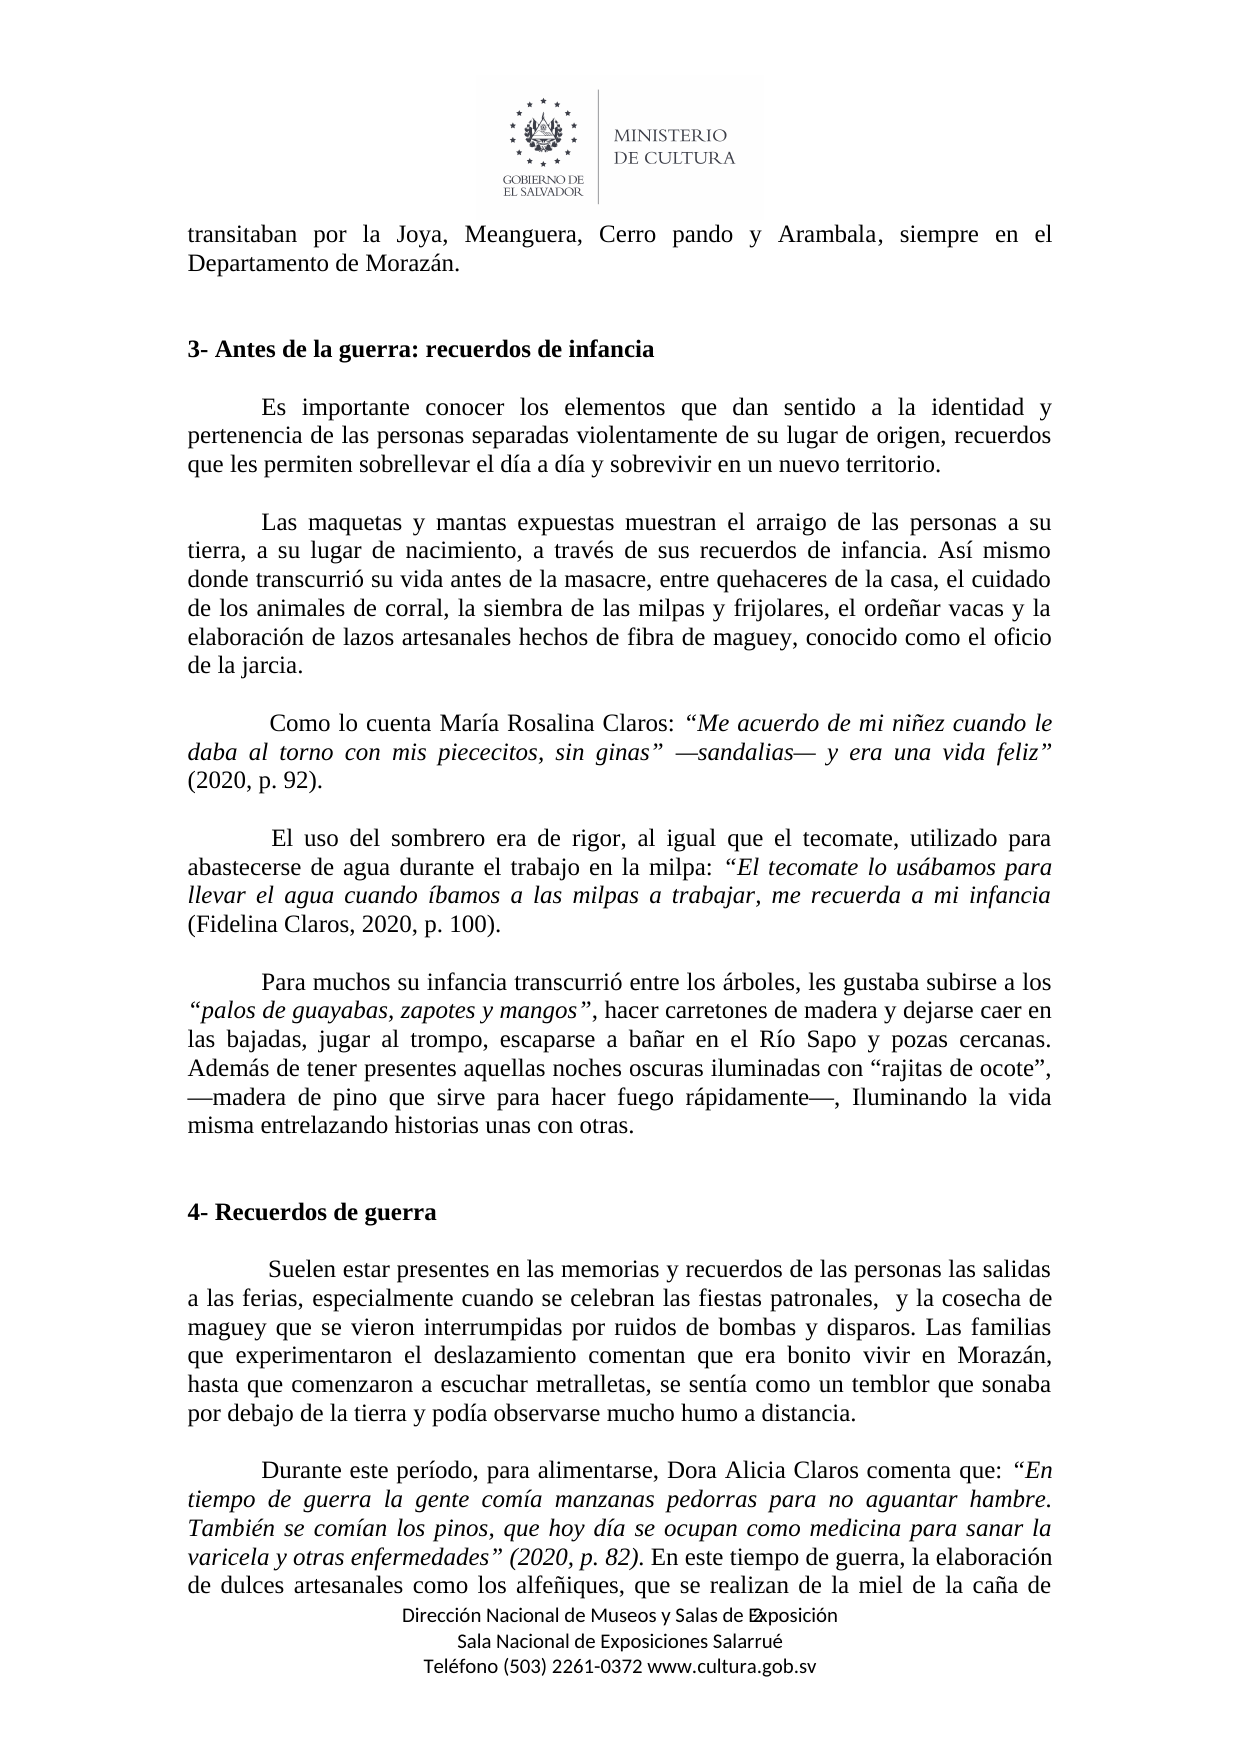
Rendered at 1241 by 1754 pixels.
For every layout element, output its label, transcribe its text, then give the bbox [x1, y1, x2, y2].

text Es importante conocer los elementos que dan sentido a la identidad y pertenencia de las personas separadas violentamente de su lugar de origen, recuerdos que les permiten sobrellevar el día a día y sobrevivir en un nuevo territorio. [187, 392, 1053, 478]
list Recuerdos de guerra [187, 1197, 1053, 1226]
text Las maquetas y mantas expuestas muestran el arraigo de las personas a su tierra, a su lugar de nacimiento, a través de sus recuerdos de infancia. Así mismo donde transcurrió su vida antes de la masacre, entre quehaceres de la casa, el cuidado de los animales de corral, la siembra de las milpas y frijolares, el ordeñar vacas y la elaboración de lazos artesanales hechos de fibra de maguey, conocido como el oficio de la jarcia. [187, 507, 1053, 679]
text Como lo cuenta María Rosalina Claros: “Me acuerdo de mi niñez cuando le daba al torno con mis piececitos, sin ginas” —sandalias— y era una vida feliz” (2020, p. 92). [187, 708, 1053, 794]
picture [475, 75, 765, 220]
text Suelen estar presentes en las memorias y recuerdos de las personas las salidas a las ferias, especialmente cuando se celebran las fiestas patronales, y la cosecha de maguey que se vieron interrumpidas por ruidos de bombas y disparos. Las familias que experimentaron el deslazamiento comentan que era bonito vivir en Morazán, hasta que comenzaron a escuchar metralletas, se sentía como un temblor que sonaba por debajo de la tierra y podía observarse mucho humo a distancia. [187, 1254, 1053, 1427]
list Antes de la guerra: recuerdos de infancia [187, 334, 1053, 363]
text Para muchos su infancia transcurrió entre los árboles, les gustaba subirse a los “palos de guayabas, zapotes y mangos”, hacer carretones de madera y dejarse caer en las bajadas, jugar al trompo, escaparse a bañar en el Río Sapo y pozas cercanas. Además de tener presentes aquellas noches oscuras iluminadas con “rajitas de ocote”, —madera de pino que sirve para hacer fuego rápidamente—, Iluminando la vida misma entrelazando historias unas con otras. [187, 967, 1053, 1139]
text El uso del sombrero era de rigor, al igual que el tecomate, utilizado para abastecerse de agua durante el trabajo en la milpa: “El tecomate lo usábamos para llevar el agua cuando íbamos a las milpas a trabajar, me recuerda a mi infancia (Fidelina Claros, 2020, p. 100). [187, 823, 1053, 938]
